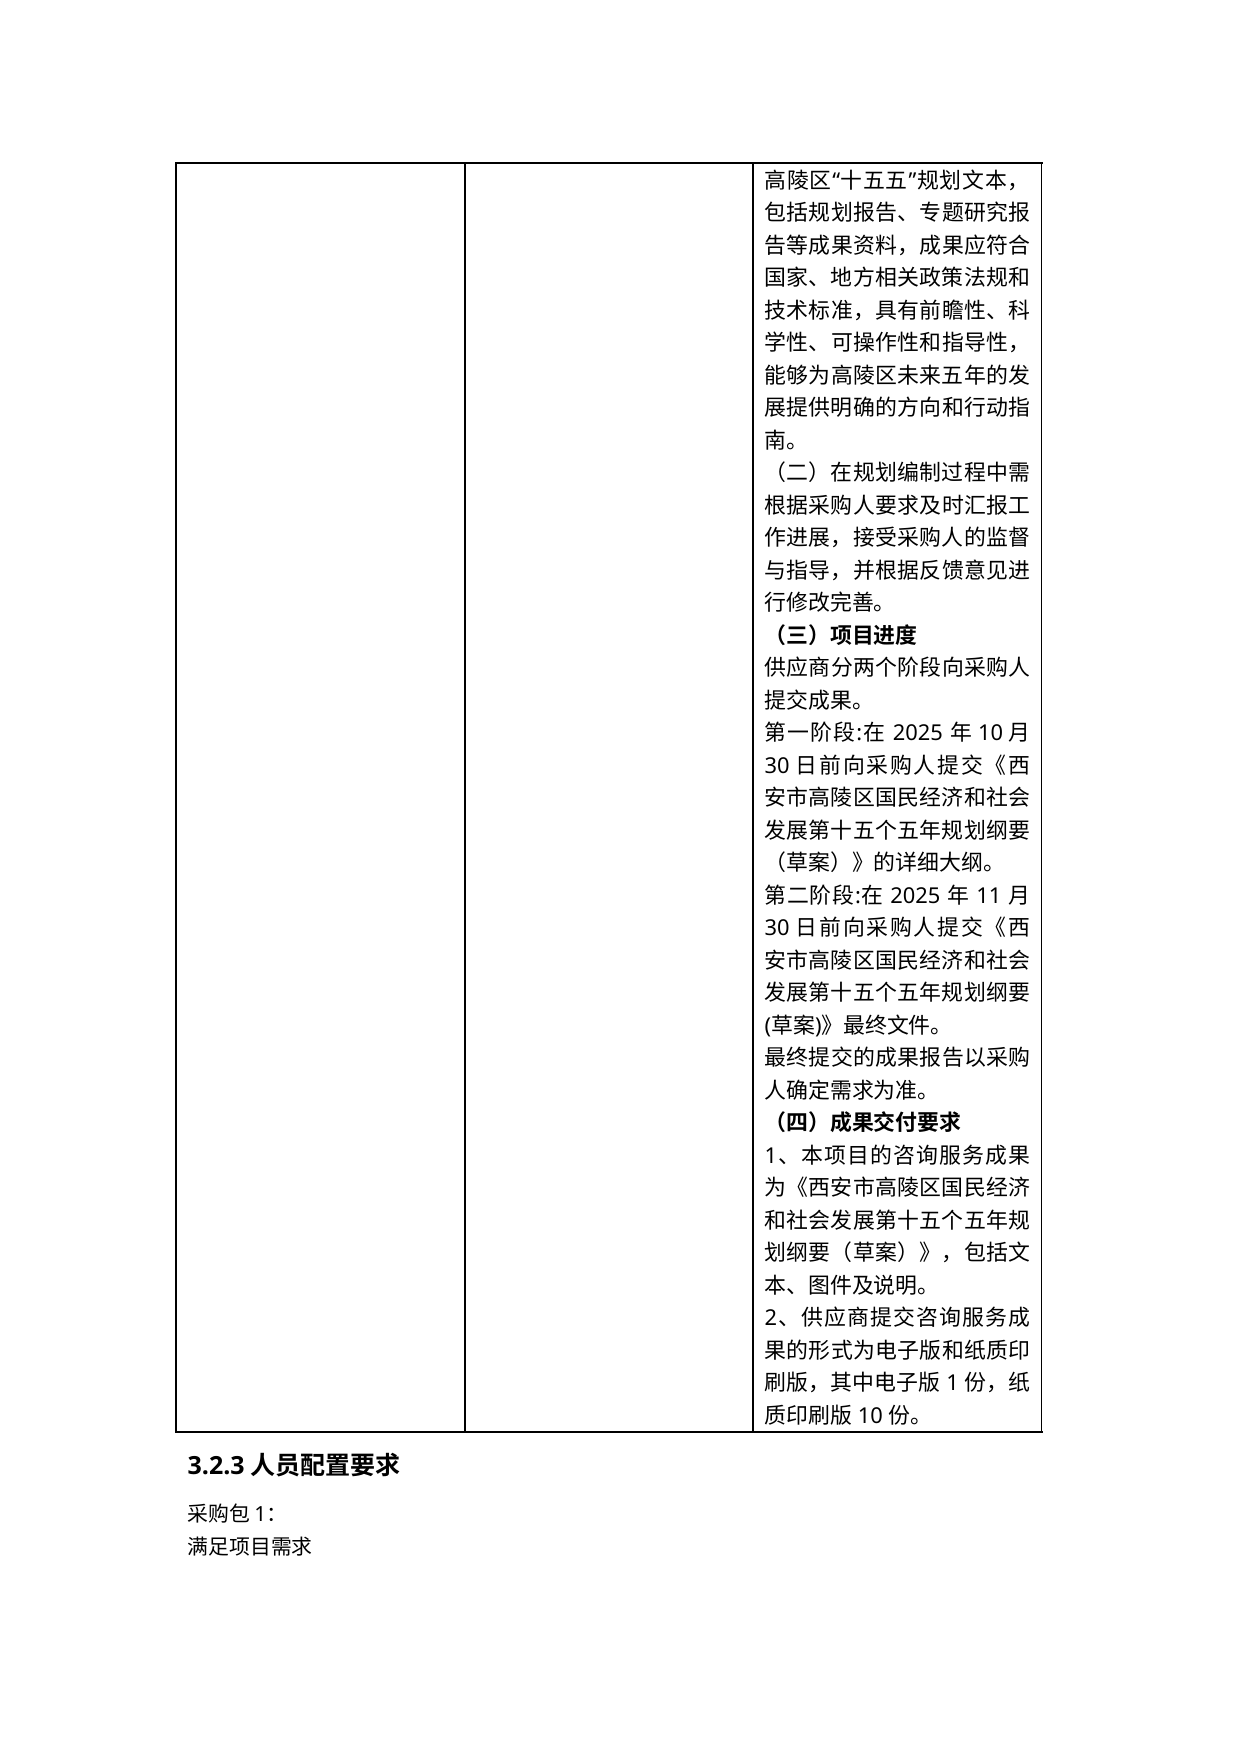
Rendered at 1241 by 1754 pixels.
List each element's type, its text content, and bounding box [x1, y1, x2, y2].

text 3.2.3人员配置要求 [187, 1433, 1053, 1498]
text 满足项目需求 [187, 1530, 1053, 1563]
table_cell 1 [177, 164, 464, 1431]
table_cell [754, 164, 1041, 1431]
table_cell ★ [466, 164, 752, 1431]
text 采购包1： [187, 1498, 1053, 1530]
